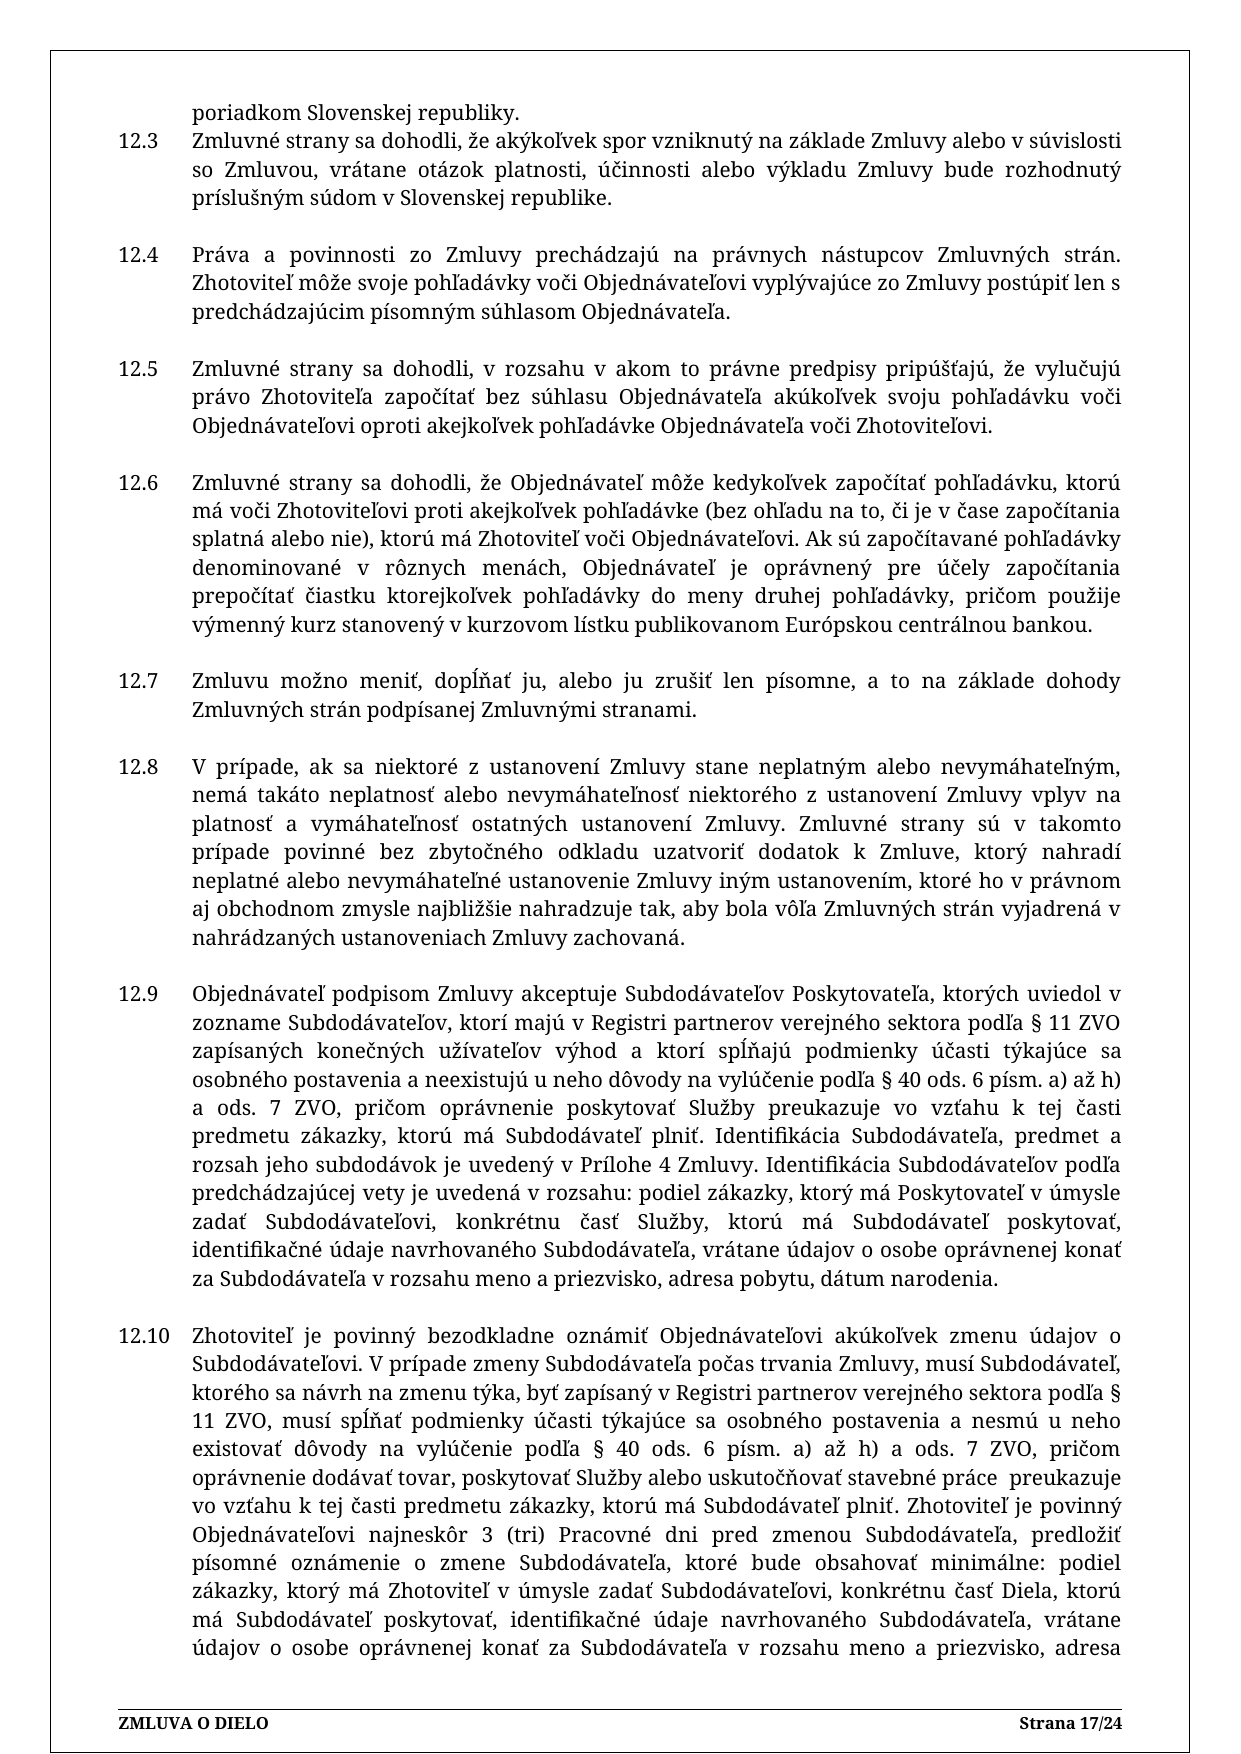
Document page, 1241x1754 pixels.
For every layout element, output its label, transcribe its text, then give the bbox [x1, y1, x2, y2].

list Práva a povinnosti zo Zmluvy prechádzajú na právnych nástupcov Zmluvných strán. Zhotoviteľ môže svoje pohľadávky voči Objednávateľovi vyplývajúce zo Zmluvy postúpiť len s predchádzajúcim písomným súhlasom Objednávateľa. [118, 240, 1122, 325]
list Zmluvné strany sa dohodli, že Objednávateľ môže kedykoľvek započítať pohľadávku, ktorú má voči Zhotoviteľovi proti akejkoľvek pohľadávke (bez ohľadu na to, či je v čase započítania splatná alebo nie), ktorú má Zhotoviteľ voči Objednávateľovi. Ak sú započítavané pohľadávky denominované v rôznych menách, Objednávateľ je oprávnený pre účely započítania prepočítať čiastku ktorejkoľvek pohľadávky do meny druhej pohľadávky, pričom použije výmenný kurz stanovený v kurzovom lístku publikovanom Európskou centrálnou bankou. [118, 468, 1122, 638]
list Zmluvné strany sa dohodli, v rozsahu v akom to právne predpisy pripúšťajú, že vylučujú právo Zhotoviteľa započítať bez súhlasu Objednávateľa akúkoľvek svoju pohľadávku voči Objednávateľovi oproti akejkoľvek pohľadávke Objednávateľa voči Zhotoviteľovi. [118, 354, 1122, 439]
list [118, 98, 1122, 126]
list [118, 1321, 1122, 1662]
list Objednávateľ podpisom Zmluvy akceptuje Subdodávateľov Poskytovateľa, ktorých uviedol v zozname Subdodávateľov, ktorí majú v Registri partnerov verejného sektora podľa § 11 ZVO zapísaných konečných užívateľov výhod a ktorí spĺňajú podmienky účasti týkajúce sa osobného postavenia a neexistujú u neho dôvody na vylúčenie podľa § 40 ods. 6 písm. a) až h) a ods. 7 ZVO, pričom oprávnenie poskytovať Služby preukazuje vo vzťahu k tej časti predmetu zákazky, ktorú má Subdodávateľ plniť. Identifikácia Subdodávateľa, predmet a rozsah jeho subdodávok je uvedený v Prílohe 4 Zmluvy. Identifikácia Subdodávateľov podľa predchádzajúcej vety je uvedená v rozsahu: podiel zákazky, ktorý má Poskytovateľ v úmysle zadať Subdodávateľovi, konkrétnu časť Služby, ktorú má Subdodávateľ poskytovať, identifikačné údaje navrhovaného Subdodávateľa, vrátane údajov o osobe oprávnenej konať za Subdodávateľa v rozsahu meno a priezvisko, adresa pobytu, dátum narodenia. [118, 979, 1122, 1292]
list Zmluvu možno meniť, dopĺňať ju, alebo ju zrušiť len písomne, a to na základe dohody Zmluvných strán podpísanej Zmluvnými stranami. [118, 667, 1122, 723]
list V prípade, ak sa niektoré z ustanovení Zmluvy stane neplatným alebo nevymáhateľným, nemá takáto neplatnosť alebo nevymáhateľnosť niektorého z ustanovení Zmluvy vplyv na platnosť a vymáhateľnosť ostatných ustanovení Zmluvy. Zmluvné strany sú v takomto prípade povinné bez zbytočného odkladu uzatvoriť dodatok k Zmluve, ktorý nahradí neplatné alebo nevymáhateľné ustanovenie Zmluvy iným ustanovením, ktoré ho v právnom aj obchodnom zmysle najbližšie nahradzuje tak, aby bola vôľa Zmluvných strán vyjadrená v nahrádzaných ustanoveniach Zmluvy zachovaná. [118, 752, 1122, 951]
list Zmluvné strany sa dohodli, že akýkoľvek spor vzniknutý na základe Zmluvy alebo v súvislosti so Zmluvou, vrátane otázok platnosti, účinnosti alebo výkladu Zmluvy bude rozhodnutý príslušným súdom v Slovenskej republike. [118, 126, 1122, 212]
